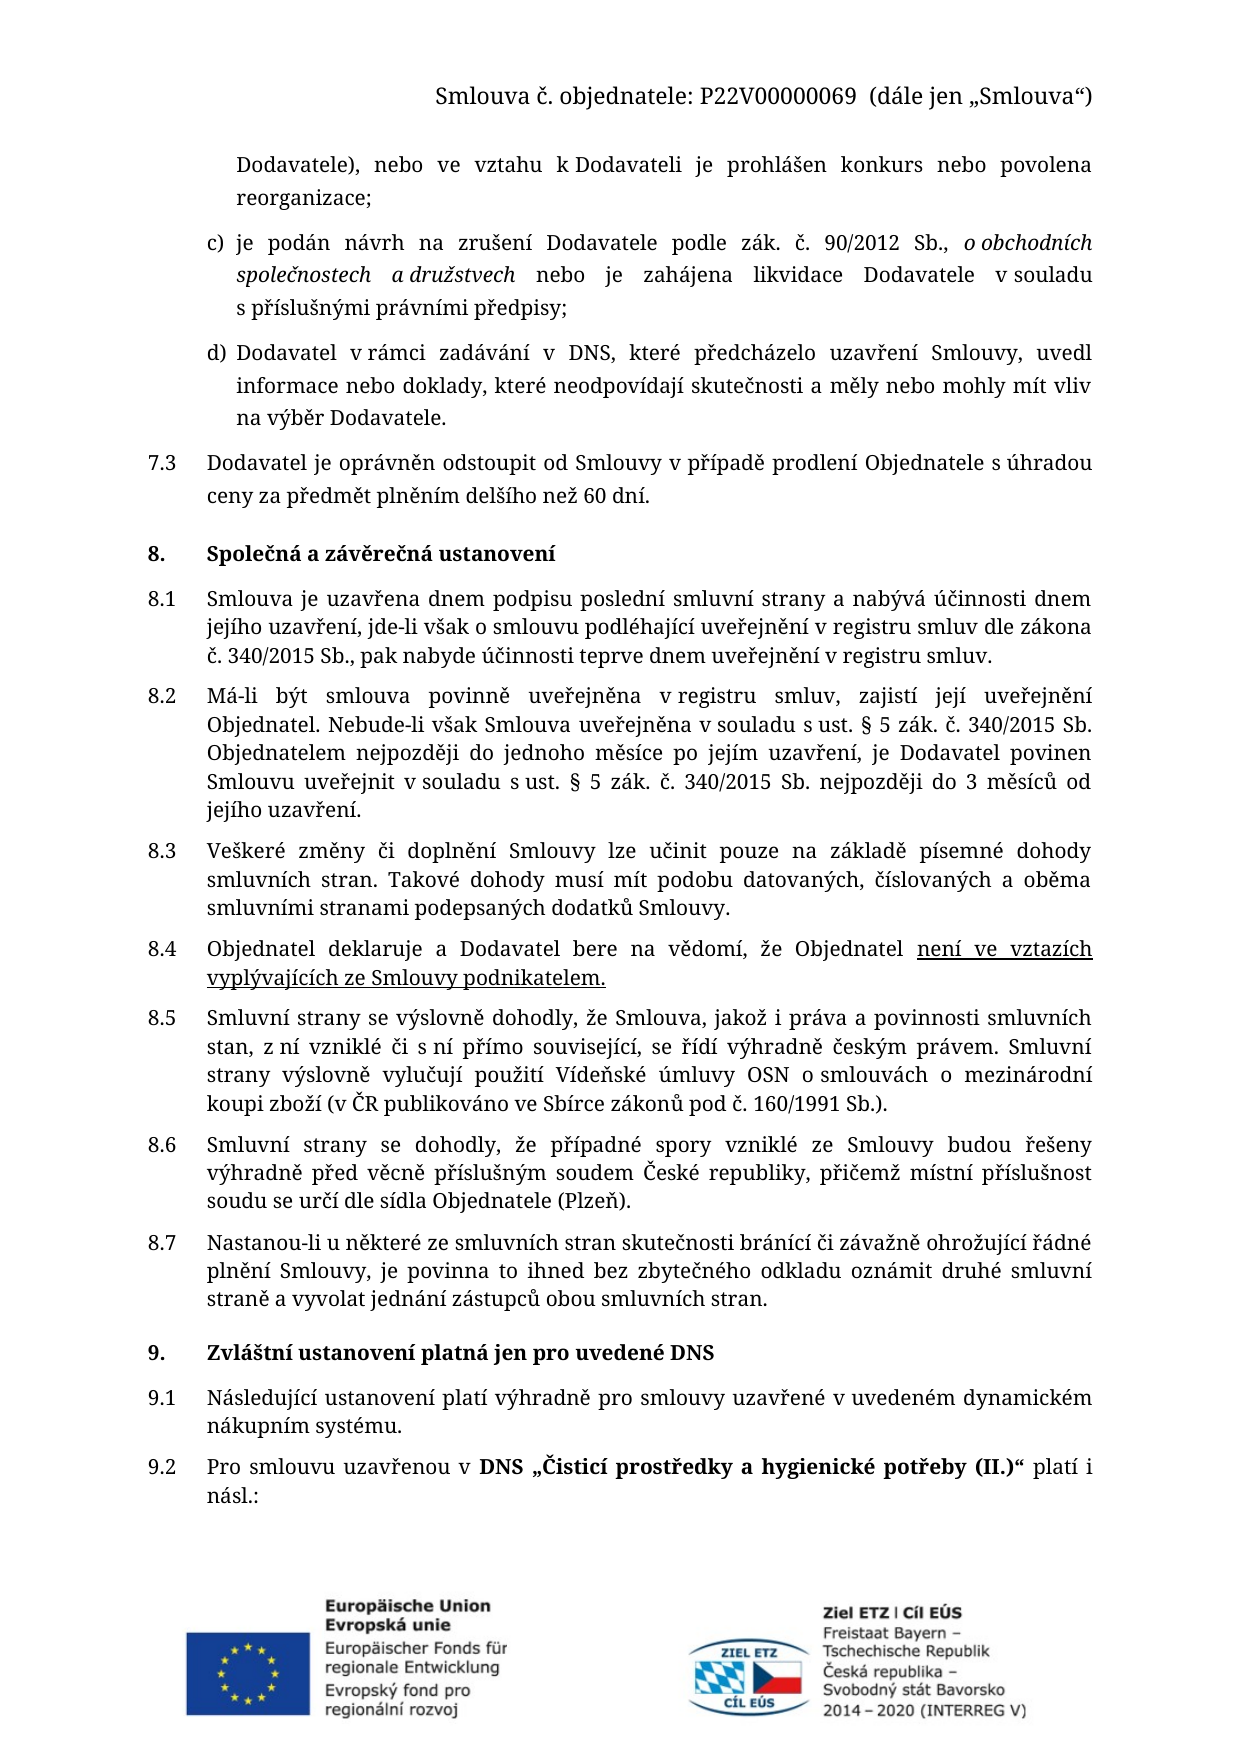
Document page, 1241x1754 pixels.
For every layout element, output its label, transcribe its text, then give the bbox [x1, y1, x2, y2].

list je podán návrh na zrušení Dodavatele podle zák. č. 90/2012 Sb., o obchodních společnostech a družstvech nebo je zahájena likvidace Dodavatele v souladu s příslušnými právními předpisy; [207, 228, 1093, 322]
list Společná a závěrečná ustanovení [148, 539, 1093, 567]
list Smluvní strany se dohodly, že případné spory vzniklé ze Smlouvy budou řešeny výhradně před věcně příslušným soudem České republiky, přičemž místní příslušnost soudu se určí dle sídla Objednatele (Plzeň). [148, 1130, 1093, 1215]
list Objednatel deklaruje a Dodavatel bere na vědomí, že Objednatel není ve vztazích vyplývajících ze Smlouvy podnikatelem. [148, 934, 1093, 991]
list Pro smlouvu uzavřenou v DNS „Čisticí prostředky a hygienické potřeby (II.)“ platí i násl.: [148, 1452, 1093, 1509]
list Následující ustanovení platí výhradně pro smlouvy uzavřené v uvedeném dynamickém nákupním systému. [148, 1383, 1093, 1440]
list Dodavatel v rámci zadávání v DNS, které předcházelo uzavření Smlouvy, uvedl informace nebo doklady, které neodpovídají skutečnosti a měly nebo mohly mít vliv na výběr Dodavatele. [207, 338, 1093, 432]
picture [147, 1557, 1093, 1754]
list Smlouva je uzavřena dnem podpisu poslední smluvní strany a nabývá účinnosti dnem jejího uzavření, jde-li však o smlouvu podléhající uveřejnění v registru smluv dle zákona č. 340/2015 Sb., pak nabyde účinnosti teprve dnem uveřejnění v registru smluv. [148, 584, 1093, 669]
list Veškeré změny či doplnění Smlouvy lze učinit pouze na základě písemné dohody smluvních stran. Takové dohody musí mít podobu datovaných, číslovaných a oběma smluvními stranami podepsaných dodatků Smlouvy. [148, 836, 1093, 922]
list Dodavatel je oprávněn odstoupit od Smlouvy v případě prodlení Objednatele s úhradou ceny za předmět plněním delšího než 60 dní. [148, 448, 1093, 509]
list Zvláštní ustanovení platná jen pro uvedené DNS [148, 1338, 1093, 1366]
list Nastanou-li u některé ze smluvních stran skutečnosti bránící či závažně ohrožující řádné plnění Smlouvy, je povinna to ihned bez zbytečného odkladu oznámit druhé smluvní straně a vyvolat jednání zástupců obou smluvních stran. [148, 1228, 1093, 1313]
list Má-li být smlouva povinně uveřejněna v registru smluv, zajistí její uveřejnění Objednatel. Nebude-li však Smlouva uveřejněna v souladu s ust. § 5 zák. č. 340/2015 Sb. Objednatelem nejpozději do jednoho měsíce po jejím uzavření, je Dodavatel povinen Smlouvu uveřejnit v souladu s ust. § 5 zák. č. 340/2015 Sb. nejpozději do 3 měsíců od jejího uzavření. [148, 682, 1093, 824]
list Smluvní strany se výslovně dohodly, že Smlouva, jakož i práva a povinnosti smluvních stan, z ní vzniklé či s ní přímo související, se řídí výhradně českým právem. Smluvní strany výslovně vylučují použití Vídeňské úmluvy OSN o smlouvách o mezinárodní koupi zboží (v ČR publikováno ve Sbírce zákonů pod č. 160/1991 Sb.). [148, 1003, 1093, 1117]
